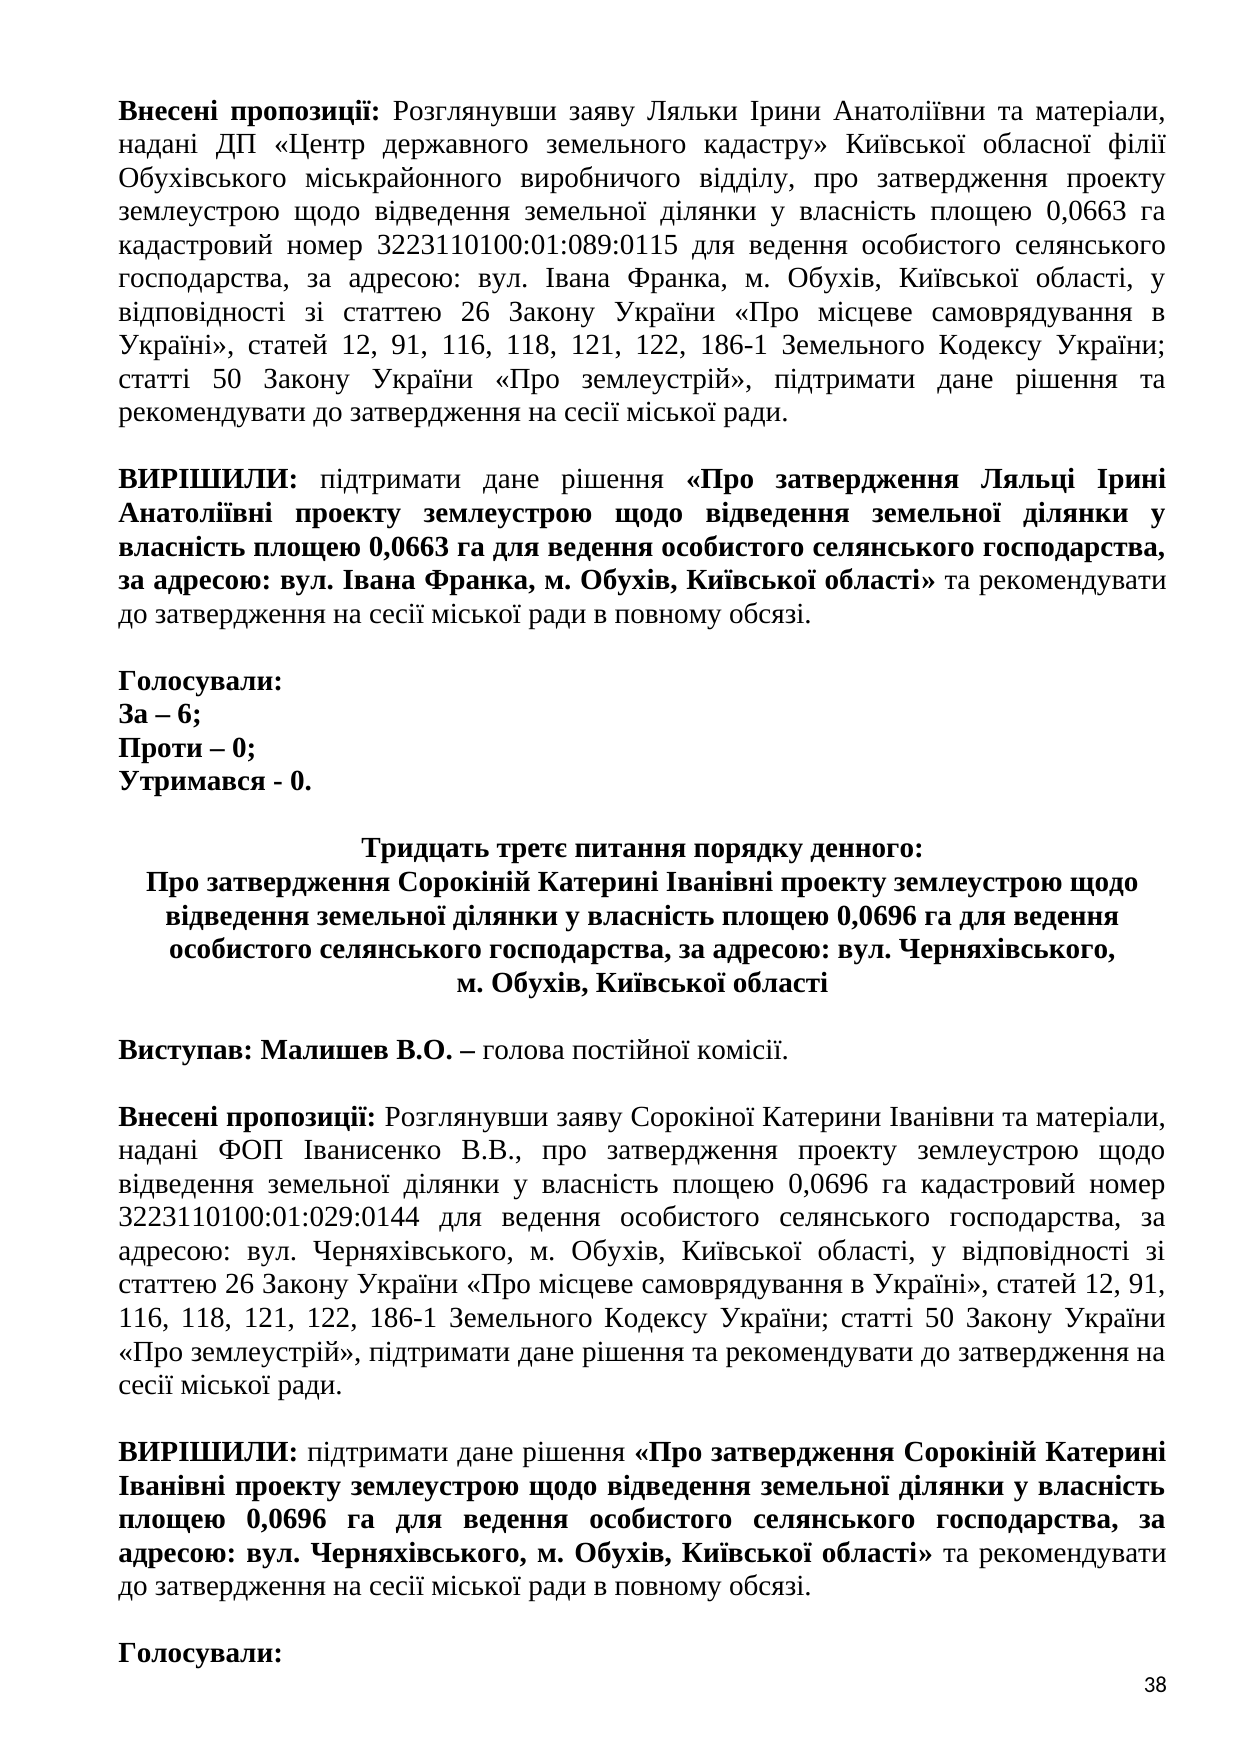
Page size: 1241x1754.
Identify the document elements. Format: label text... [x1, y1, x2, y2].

text За – 6; [118, 696, 1167, 730]
text Про затвердження Сорокіній Катерині Іванівні проекту землеустрою щодо відведення земельної ділянки у власність площею 0,0696 га для ведення особистого селянського господарства, за адресою: вул. Черняхівського, м. Обухів, Київської області [118, 864, 1167, 998]
text Внесені пропозиції: Розглянувши заяву Сорокіної Катерини Іванівни та матеріали, надані ФОП Іванисенко В.В., про затвердження проекту землеустрою щодо відведення земельної ділянки у власність площею 0,0696 га кадастровий номер 3223110100:01:029:0144 для ведення особистого селянського господарства, за адресою: вул. Черняхівського, м. Обухів, Київської області, у відповідності зі статтею 26 Закону України «Про місцеве самоврядування в Україні», статей 12, 91, 116, 118, 121, 122, 186-1 Земельного Кодексу України; статті 50 Закону України «Про землеустрій», підтримати дане рішення та рекомендувати до затвердження на сесії міської ради. [118, 1099, 1167, 1401]
text Утримався - 0. [118, 763, 1167, 797]
text Тридцать третє питання порядку денного: [118, 831, 1167, 864]
text Проти – 0; [118, 730, 1167, 763]
text Голосували: [118, 663, 1167, 696]
list Внесені пропозиції: Розглянувши заяву Ляльки Ірини Анатоліївни та матеріали, надані ДП «Центр державного земельного кадастру» Київської обласної філії Обухівського міськрайонного виробничого відділу, про затвердження проекту землеустрою щодо відведення земельної ділянки у власність площею 0,0663 га кадастровий номер 3223110100:01:089:0115 для ведення особистого селянського господарства, за адресою: вул. Івана Франка, м. Обухів, Київської області, у відповідності зі статтею 26 Закону України «Про місцеве самоврядування в Україні», статей 12, 91, 116, 118, 121, 122, 186-1 Земельного Кодексу України; статті 50 Закону України «Про землеустрій», підтримати дане рішення та рекомендувати до затвердження на сесії міської ради. [118, 93, 1167, 428]
text ВИРІШИЛИ: підтримати дане рішення «Про затвердження Ляльці Ірині Анатоліївні проекту землеустрою щодо відведення земельної ділянки у власність площею 0,0663 га для ведення особистого селянського господарства, за адресою: вул. Івана Франка, м. Обухів, Київської області» та рекомендувати до затвердження на сесії міської ради в повному обсязі. [118, 462, 1167, 629]
text ВИРІШИЛИ: підтримати дане рішення «Про затвердження Сорокіній Катерині Іванівні проекту землеустрою щодо відведення земельної ділянки у власність площею 0,0696 га для ведення особистого селянського господарства, за адресою: вул. Черняхівського, м. Обухів, Київської області» та рекомендувати до затвердження на сесії міської ради в повному обсязі. [118, 1434, 1167, 1602]
text Голосували: [118, 1636, 1167, 1669]
text Виступав: Малишев В.О. – голова постійної комісії. [118, 1032, 1167, 1065]
